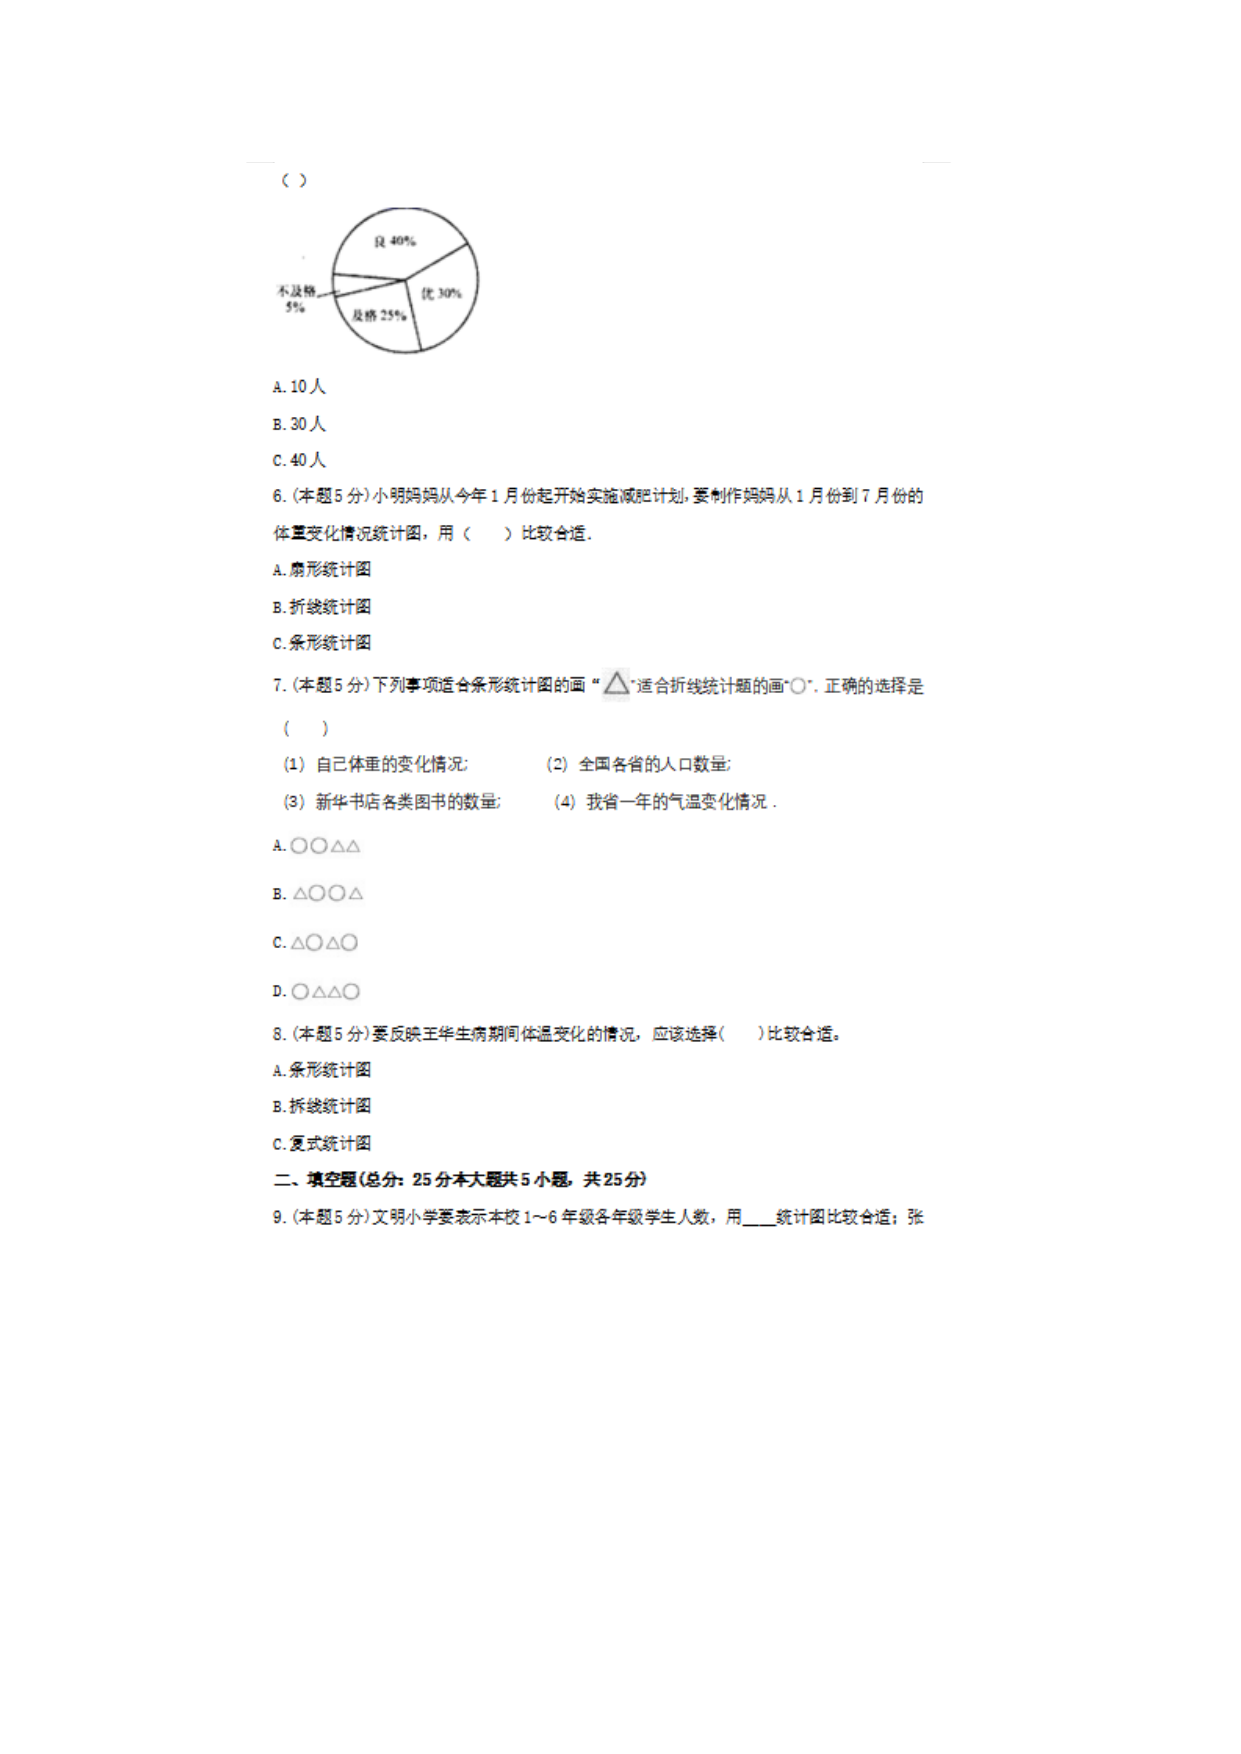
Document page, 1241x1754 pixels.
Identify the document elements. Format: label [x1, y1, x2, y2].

picture [242, 162, 998, 1239]
